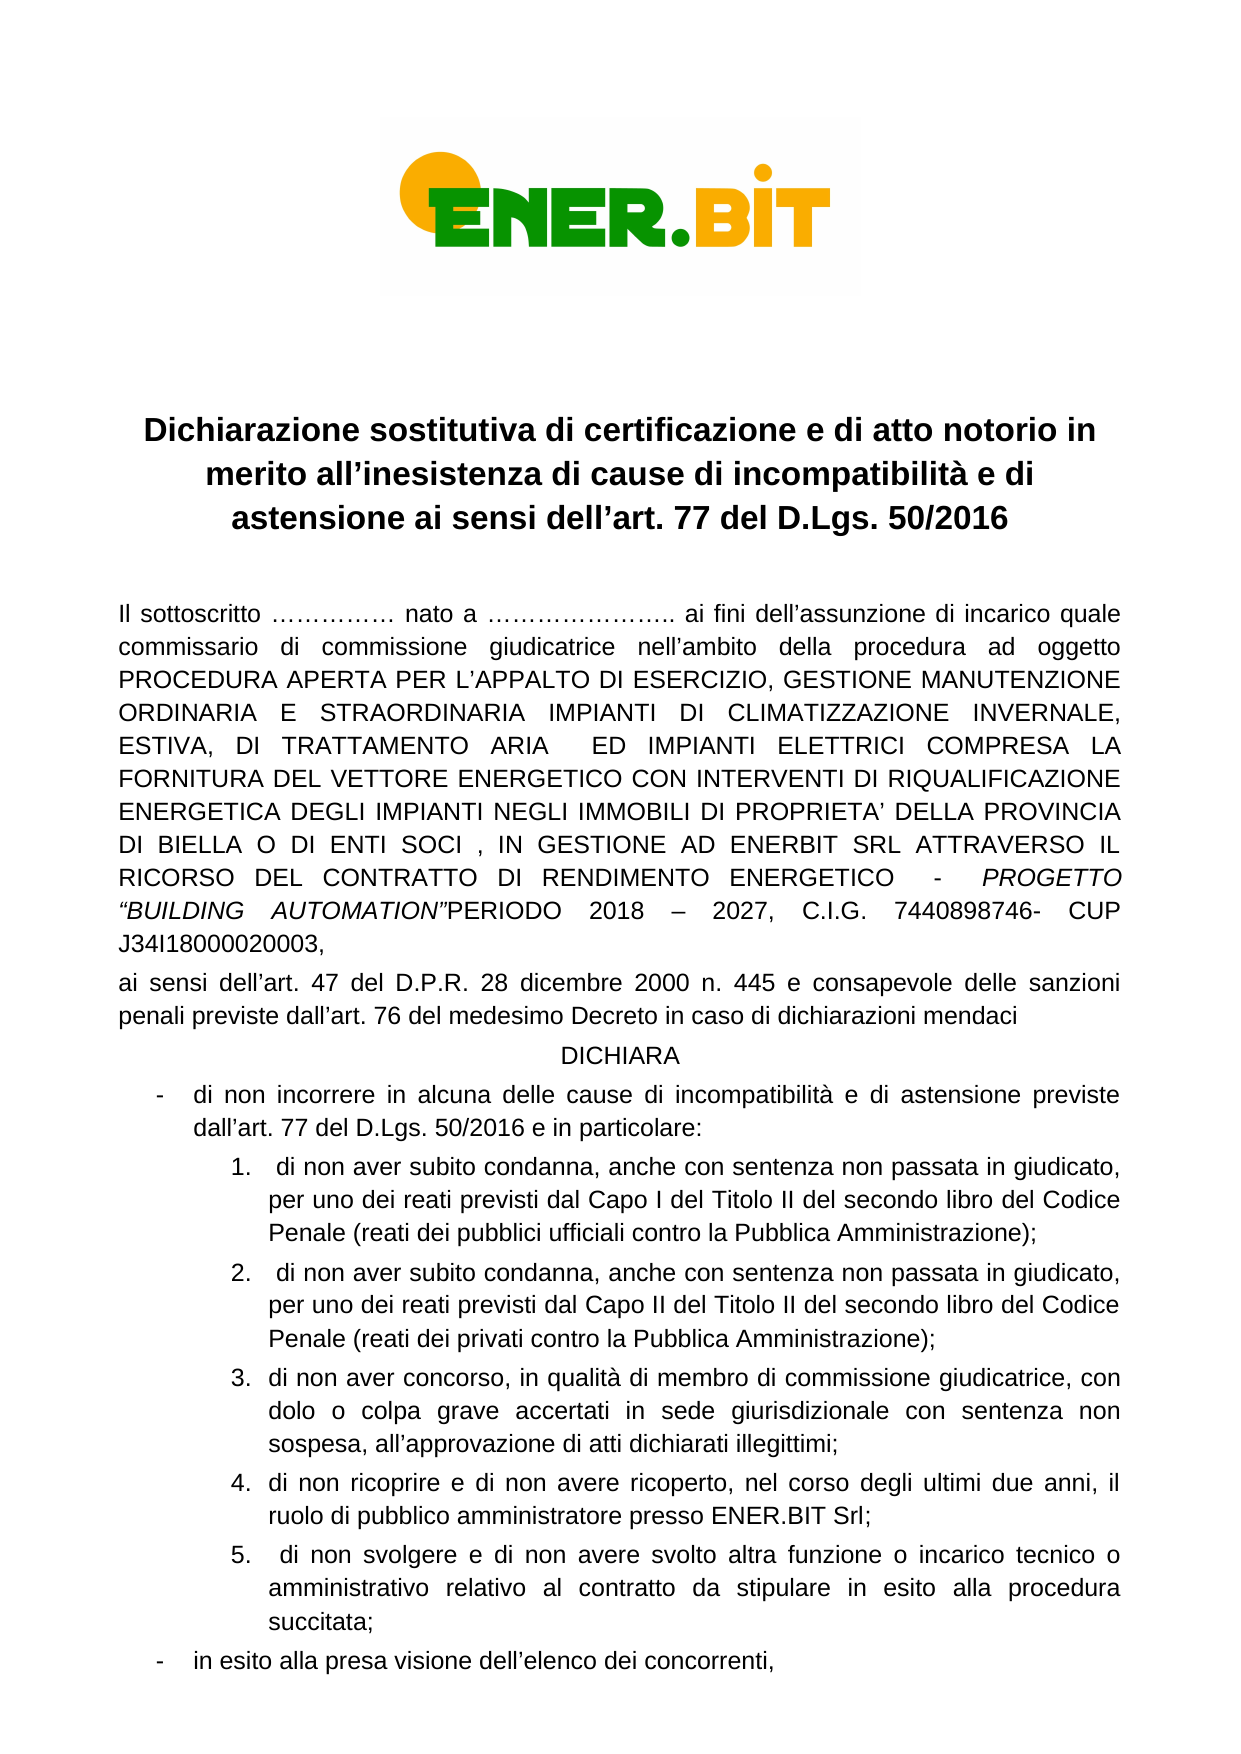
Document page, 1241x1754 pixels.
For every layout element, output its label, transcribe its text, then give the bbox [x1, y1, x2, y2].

text DICHIARA [118, 1041, 1122, 1069]
text Dichiarazione sostitutiva di certificazione e di atto notorio in merito all’inesistenza di cause di incompatibilità e di astensione ai sensi dell’art. 77 del D.Lgs. 50/2016 [118, 410, 1122, 536]
list di non aver subito condanna, anche con sentenza non passata in giudicato, per uno dei reati previsti dal Capo I del Titolo II del secondo libro del Codice Penale (reati dei pubblici ufficiali contro la Pubblica Amministrazione); [231, 1152, 1122, 1247]
picture [379, 117, 861, 296]
list di non aver concorso, in qualità di membro di commissione giudicatrice, con dolo o colpa grave accertati in sede giurisdizionale con sentenza non sospesa, all’approvazione di atti dichiarati illegittimi; [231, 1363, 1122, 1458]
list di non aver subito condanna, anche con sentenza non passata in giudicato, per uno dei reati previsti dal Capo II del Titolo II del secondo libro del Codice Penale (reati dei privati contro la Pubblica Amministrazione); [231, 1257, 1122, 1352]
list in esito alla presa visione dell’elenco dei concorrenti, [156, 1646, 1122, 1674]
list di non ricoprire e di non avere ricoperto, nel corso degli ultimi due anni, il ruolo di pubblico amministratore presso ENER.BIT Srl; [231, 1468, 1122, 1530]
text Il sottoscritto …………… nato a ………………….. ai fini dell’assunzione di incarico quale commissario di commissione giudicatrice nell’ambito della procedura ad oggetto PROCEDURA APERTA PER L’APPALTO DI ESERCIZIO, GESTIONE MANUTENZIONE ORDINARIA E STRAORDINARIA IMPIANTI DI CLIMATIZZAZIONE INVERNALE, ESTIVA, DI TRATTAMENTO ARIA ED IMPIANTI ELETTRICI COMPRESA LA FORNITURA DEL VETTORE ENERGETICO CON INTERVENTI DI RIQUALIFICAZIONE ENERGETICA DEGLI IMPIANTI NEGLI IMMOBILI DI PROPRIETA’ DELLA PROVINCIA DI BIELLA O DI ENTI SOCI , IN GESTIONE AD ENERBIT SRL ATTRAVERSO IL RICORSO DEL CONTRATTO DI RENDIMENTO ENERGETICO - PROGETTO “BUILDING AUTOMATION”PERIODO 2018 – 2027, C.I.G. 7440898746- CUP J34I18000020003, [118, 599, 1122, 958]
list di non svolgere e di non avere svolto altra funzione o incarico tecnico o amministrativo relativo al contratto da stipulare in esito alla procedura succitata; [231, 1540, 1122, 1635]
list di non incorrere in alcuna delle cause di incompatibilità e di astensione previste dall’art. 77 del D.Lgs. 50/2016 e in particolare: [156, 1080, 1122, 1142]
text ai sensi dell’art. 47 del D.P.R. 28 dicembre 2000 n. 445 e consapevole delle sanzioni penali previste dall’art. 76 del medesimo Decreto in caso di dichiarazioni mendaci [118, 968, 1122, 1030]
